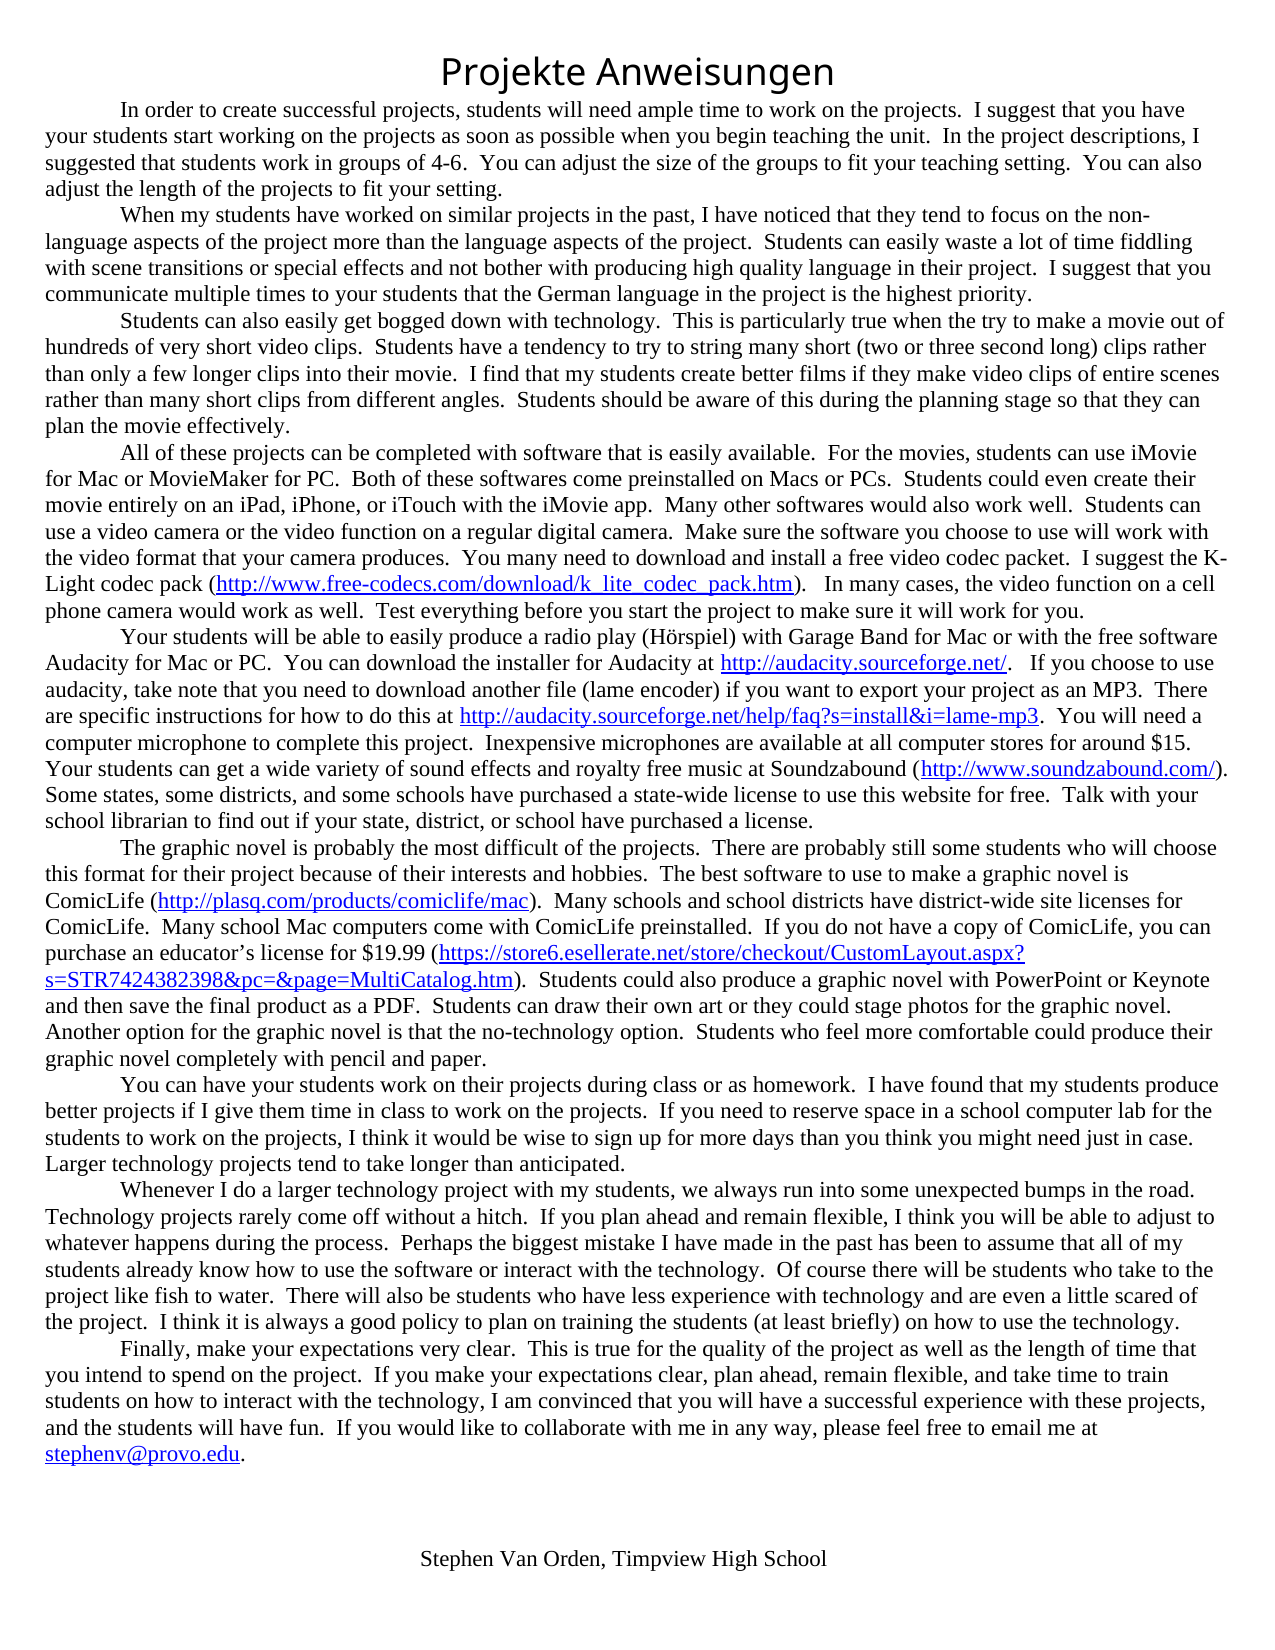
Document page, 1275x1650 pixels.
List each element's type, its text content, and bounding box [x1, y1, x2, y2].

text In order to create successful projects, students will need ample time to work on the projects. I suggest that you have your students start working on the projects as soon as possible when you begin teaching the unit. In the project descriptions, I suggested that students work in groups of 4-6. You can adjust the size of the groups to fit your teaching setting. You can also adjust the length of the projects to fit your setting. [45, 96, 1230, 201]
text Students can also easily get bogged down with technology. This is particularly true when the try to make a movie out of hundreds of very short video clips. Students have a tendency to try to string many short (two or three second long) clips rather than only a few longer clips into their movie. I find that my students create better films if they make video clips of entire scenes rather than many short clips from different angles. Students should be aware of this during the planning stage so that they can plan the movie effectively. [45, 307, 1230, 439]
text Your students will be able to easily produce a radio play (Hörspiel) with Garage Band for Mac or with the free software Audacity for Mac or PC. You can download the installer for Audacity at http://audacity.sourceforge.net/. If you choose to use audacity, take note that you need to download another file (lame encoder) if you want to export your project as an MP3. There are specific instructions for how to do this at http://audacity.sourceforge.net/help/faq?s=install&i=lame-mp3. You will need a computer microphone to complete this project. Inexpensive microphones are available at all computer stores for around $15. Your students can get a wide variety of sound effects and royalty free music at Soundzabound (http://www.soundzabound.com/). Some states, some districts, and some schools have purchased a state-wide license to use this website for free. Talk with your school librarian to find out if your state, district, or school have purchased a license. [45, 623, 1230, 834]
text Projekte Anweisungen [45, 45, 1230, 96]
text Stephen Van Orden, Timpview High School [345, 1546, 1230, 1572]
text Whenever I do a larger technology project with my students, we always run into some unexpected bumps in the road. Technology projects rarely come off without a hitch. If you plan ahead and remain flexible, I think you will be able to adjust to whatever happens during the process. Perhaps the biggest mistake I have made in the past has been to assume that all of my students already know how to use the software or interact with the technology. Of course there will be students who take to the project like fish to water. There will also be students who have less experience with technology and are even a little scared of the project. I think it is always a good policy to plan on training the students (at least briefly) on how to use the technology. [45, 1177, 1230, 1335]
text When my students have worked on similar projects in the past, I have noticed that they tend to focus on the non-language aspects of the project more than the language aspects of the project. Students can easily waste a lot of time fiddling with scene transitions or special effects and not bother with producing high quality language in their project. I suggest that you communicate multiple times to your students that the German language in the project is the highest priority. [45, 201, 1230, 307]
text Finally, make your expectations very clear. This is true for the quality of the project as well as the length of time that you intend to spend on the project. If you make your expectations clear, plan ahead, remain flexible, and take time to train students on how to interact with the technology, I am convinced that you will have a successful experience with these projects, and the students will have fun. If you would like to collaborate with me in any way, please feel free to email me at stephenv@provo.edu. [45, 1335, 1230, 1466]
text All of these projects can be completed with software that is easily available. For the movies, students can use iMovie for Mac or MovieMaker for PC. Both of these softwares come preinstalled on Macs or PCs. Students could even create their movie entirely on an iPad, iPhone, or iTouch with the iMovie app. Many other softwares would also work well. Students can use a video camera or the video function on a regular digital camera. Make sure the software you choose to use will work with the video format that your camera produces. You many need to download and install a free video codec packet. I suggest the K-Light codec pack (http://www.free-codecs.com/download/k_lite_codec_pack.htm). In many cases, the video function on a cell phone camera would work as well. Test everything before you start the project to make sure it will work for you. [45, 439, 1230, 623]
text You can have your students work on their projects during class or as homework. I have found that my students produce better projects if I give them time in class to work on the projects. If you need to reserve space in a school computer lab for the students to work on the projects, I think it would be wise to sign up for more days than you think you might need just in case. Larger technology projects tend to take longer than anticipated. [45, 1071, 1230, 1177]
text The graphic novel is probably the most difficult of the projects. There are probably still some students who will choose this format for their project because of their interests and hobbies. The best software to use to make a graphic novel is ComicLife (http://plasq.com/products/comiclife/mac). Many schools and school districts have district-wide site licenses for ComicLife. Many school Mac computers come with ComicLife preinstalled. If you do not have a copy of ComicLife, you can purchase an educator’s license for $19.99 (https://store6.esellerate.net/store/checkout/CustomLayout.aspx?s=STR7424382398&pc=&page=MultiCatalog.htm). Students could also produce a graphic novel with PowerPoint or Keynote and then save the final product as a PDF. Students can draw their own art or they could stage photos for the graphic novel. Another option for the graphic novel is that the no-technology option. Students who feel more comfortable could produce their graphic novel completely with pencil and paper. [45, 834, 1230, 1071]
